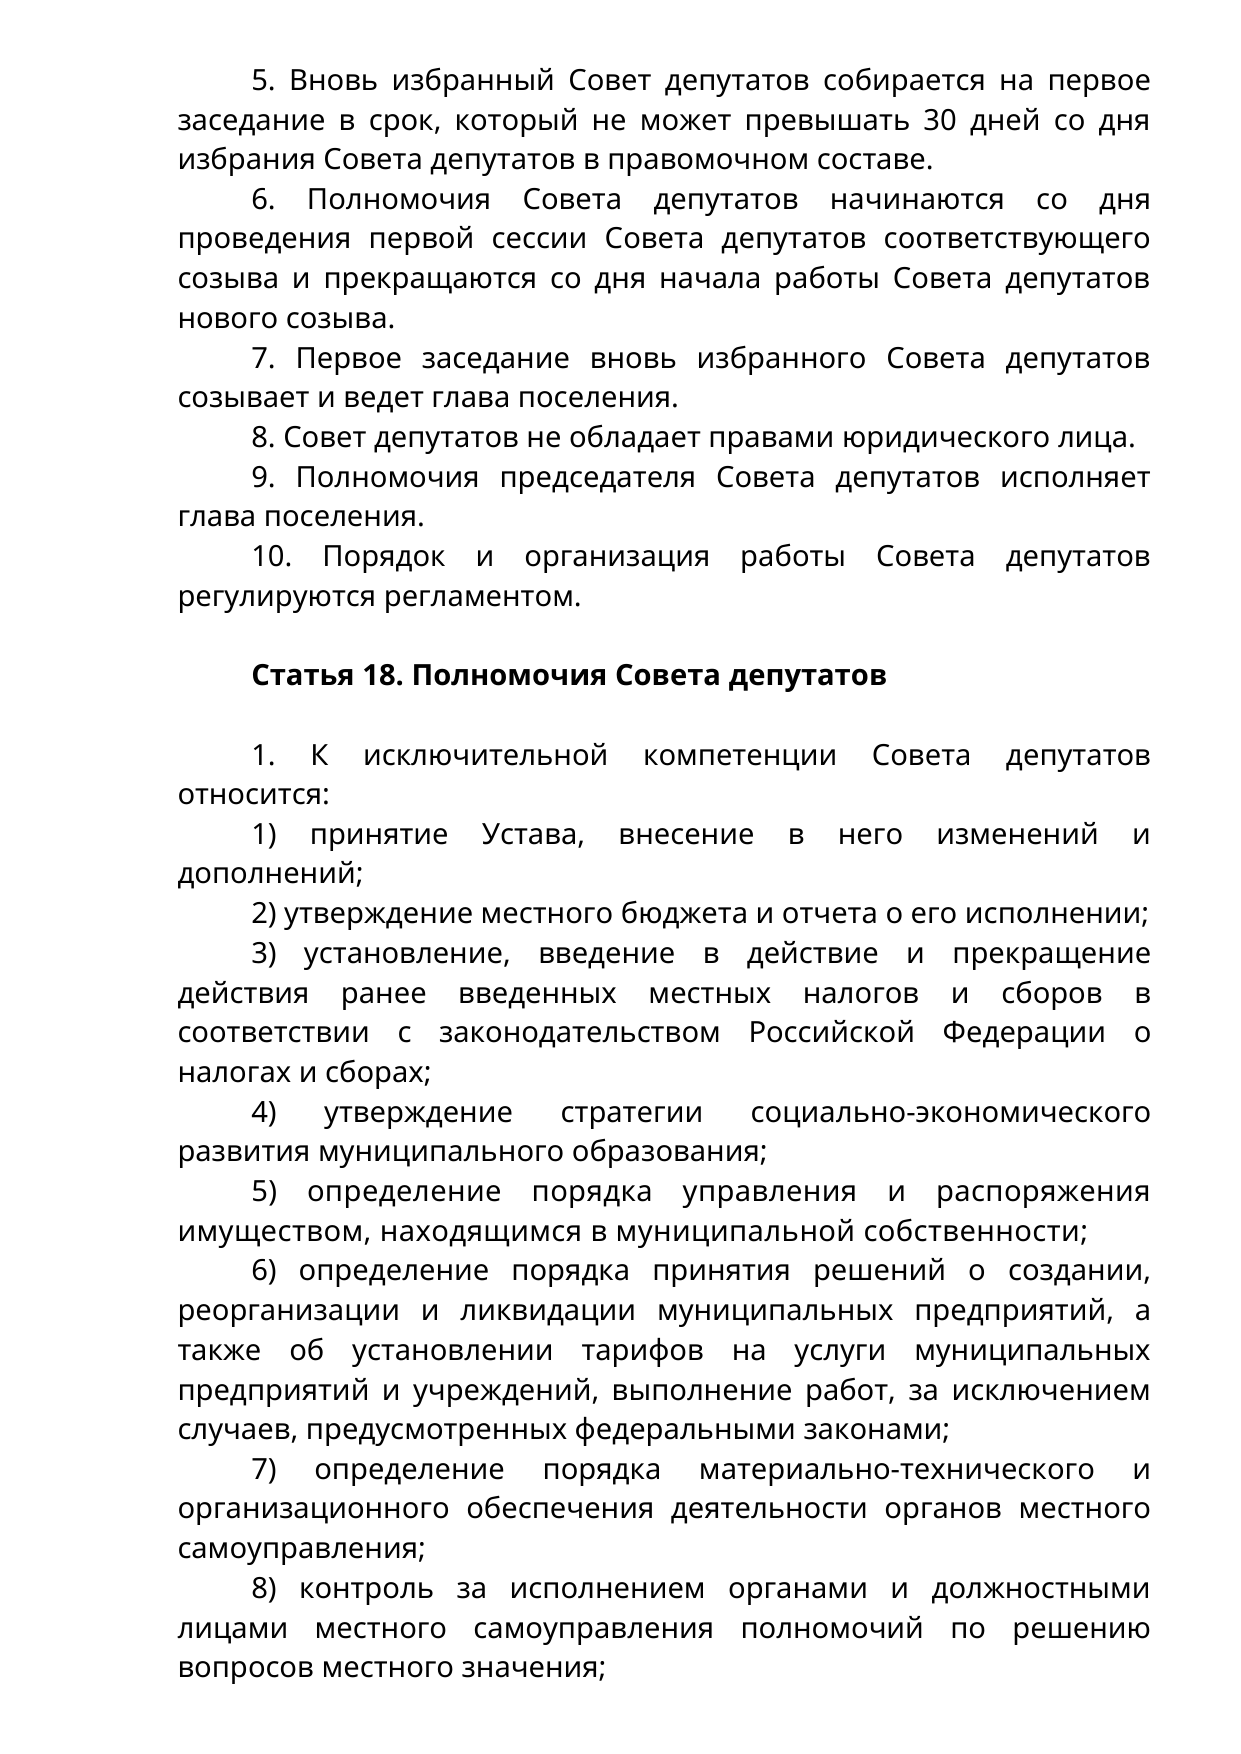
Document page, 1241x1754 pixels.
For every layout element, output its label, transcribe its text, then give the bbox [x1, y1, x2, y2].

text 5. Вновь избранный Совет депутатов собирается на первое заседание в срок, который не может превышать 30 дней со дня избрания Совета депутатов в правомочном составе. [177, 59, 1152, 178]
text 7) определение порядка материально-технического и организационного обеспечения деятельности органов местного самоуправления; [177, 1448, 1152, 1567]
text 3) установление, введение в действие и прекращение действия ранее введенных местных налогов и сборов в соответствии с законодательством Российской Федерации о налогах и сборах; [177, 932, 1152, 1091]
text 1. К исключительной компетенции Совета депутатов относится: [177, 734, 1152, 813]
text 6) определение порядка принятия решений о создании, реорганизации и ликвидации муниципальных предприятий, а также об установлении тарифов на услуги муниципальных предприятий и учреждений, выполнение работ, за исключением случаев, предусмотренных федеральными законами; [177, 1250, 1152, 1448]
text Статья 18. Полномочия Совета депутатов [177, 654, 1152, 694]
text 2) утверждение местного бюджета и отчета о его исполнении; [177, 892, 1152, 932]
text 7. Первое заседание вновь избранного Совета депутатов созывает и ведет глава поселения. [177, 337, 1152, 416]
text 6. Полномочия Совета депутатов начинаются со дня проведения первой сессии Совета депутатов соответствующего созыва и прекращаются со дня начала работы Совета депутатов нового созыва. [177, 178, 1152, 337]
text 10. Порядок и организация работы Совета депутатов регулируются регламентом. [177, 535, 1152, 615]
text 8) контроль за исполнением органами и должностными лицами местного самоуправления полномочий по решению вопросов местного значения; [177, 1567, 1152, 1686]
text 4) утверждение стратегии социально-экономического развития муниципального образования; [177, 1091, 1152, 1170]
text 1) принятие Устава, внесение в него изменений и дополнений; [177, 813, 1152, 892]
text 8. Совет депутатов не обладает правами юридического лица. [177, 416, 1152, 456]
text 5) определение порядка управления и распоряжения имуществом, находящимся в муниципальной собственности; [177, 1170, 1152, 1250]
text 9. Полномочия председателя Совета депутатов исполняет глава поселения. [177, 456, 1152, 535]
